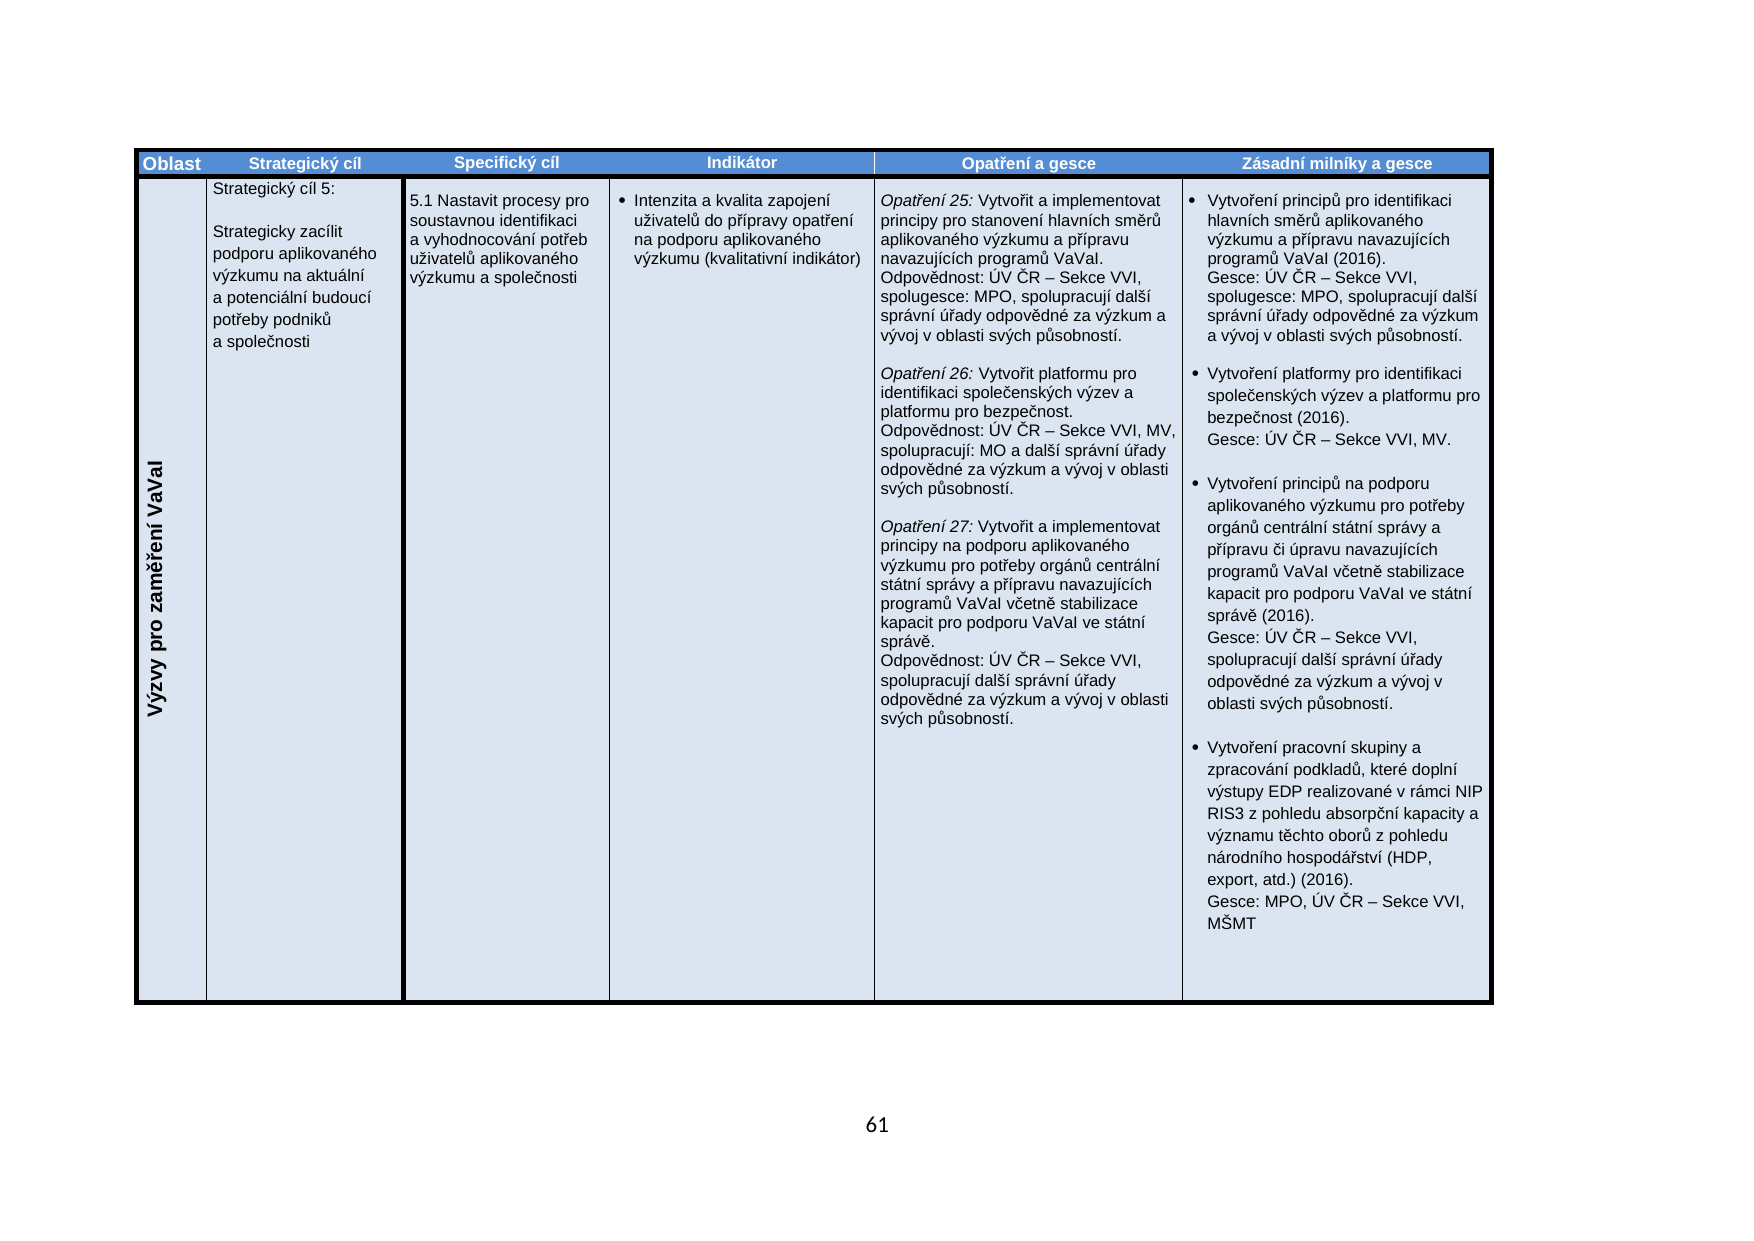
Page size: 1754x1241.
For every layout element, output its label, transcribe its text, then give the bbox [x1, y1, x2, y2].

table_header Zásadní milníky a gesce [1183, 152, 1489, 174]
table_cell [207, 179, 401, 1000]
table_cell Opatření 25: Vytvořit a implementovat principy pro stanovení hlavních směrů aplikovaného výzkumu a přípravu navazujících programů VaVaI. Odpovědnost: ÚV ČR – Sekce VVI, spolugesce: MPO, spolupracují další správní úřady odpovědné za výzkum a vývoj v oblasti svých působností. Opatření 26: Vytvořit platformu pro identifikaci společenských výzev a platformu pro bezpečnost. Odpovědnost: ÚV ČR – Sekce VVI, MV, spolupracují: MO a další správní úřady odpovědné za výzkum a vývoj v oblasti svých působností. Opatření 27: Vytvořit a implementovat principy na podporu aplikovaného výzkumu pro potřeby orgánů centrální státní správy a přípravu navazujících programů VaVaI včetně stabilizace kapacit pro podporu VaVaI ve státní správě. Odpovědnost: ÚV ČR – Sekce VVI, spolupracují další správní úřady odpovědné za výzkum a vývoj v oblasti svých působností. [875, 179, 1182, 1000]
table_cell Vytvoření principů pro identifikaci hlavních směrů aplikovaného výzkumu a přípravu navazujících programů VaVaI (2016). Gesce: ÚV ČR – Sekce VVI, spolugesce: MPO, spolupracují další správní úřady odpovědné za výzkum a vývoj v oblasti svých působností. Vytvoření platformy pro identifikaci společenských výzev a platformu pro bezpečnost (2016). Gesce: ÚV ČR – Sekce VVI, MV. Vytvoření principů na podporu aplikovaného výzkumu pro potřeby orgánů centrální státní správy a přípravu či úpravu navazujících programů VaVaI včetně stabilizace kapacit pro podporu VaVaI ve státní správě (2016). Gesce: ÚV ČR – Sekce VVI, spolupracují další správní úřady odpovědné za výzkum a vývoj v oblasti svých působností. Vytvoření pracovní skupiny a zpracování podkladů, které doplní výstupy EDP realizované v rámci NIP RIS3 z pohledu absorpční kapacity a významu těchto oborů z pohledu národního hospodářství (HDP, export, atd.) (2016). Gesce: MPO, ÚV ČR – Sekce VVI, MŠMT [1183, 179, 1489, 1000]
table_cell Intenzita a kvalita zapojení uživatelů do přípravy opatření na podporu aplikovaného výzkumu (kvalitativní indikátor) [610, 179, 874, 1000]
table_header Strategický cíl [207, 152, 404, 174]
table_header Oblast [139, 152, 207, 174]
table_header Opatření a gesce [875, 152, 1183, 174]
table_header Specifický cíl [404, 152, 610, 174]
table_cell Výzvy pro zaměření VaVaI [139, 179, 206, 1000]
table_header Indikátor [610, 152, 874, 174]
table_cell 5.1 Nastavit procesy pro soustavnou identifikaci a vyhodnocování potřeb uživatelů aplikovaného výzkumu a společnosti [406, 179, 609, 1000]
